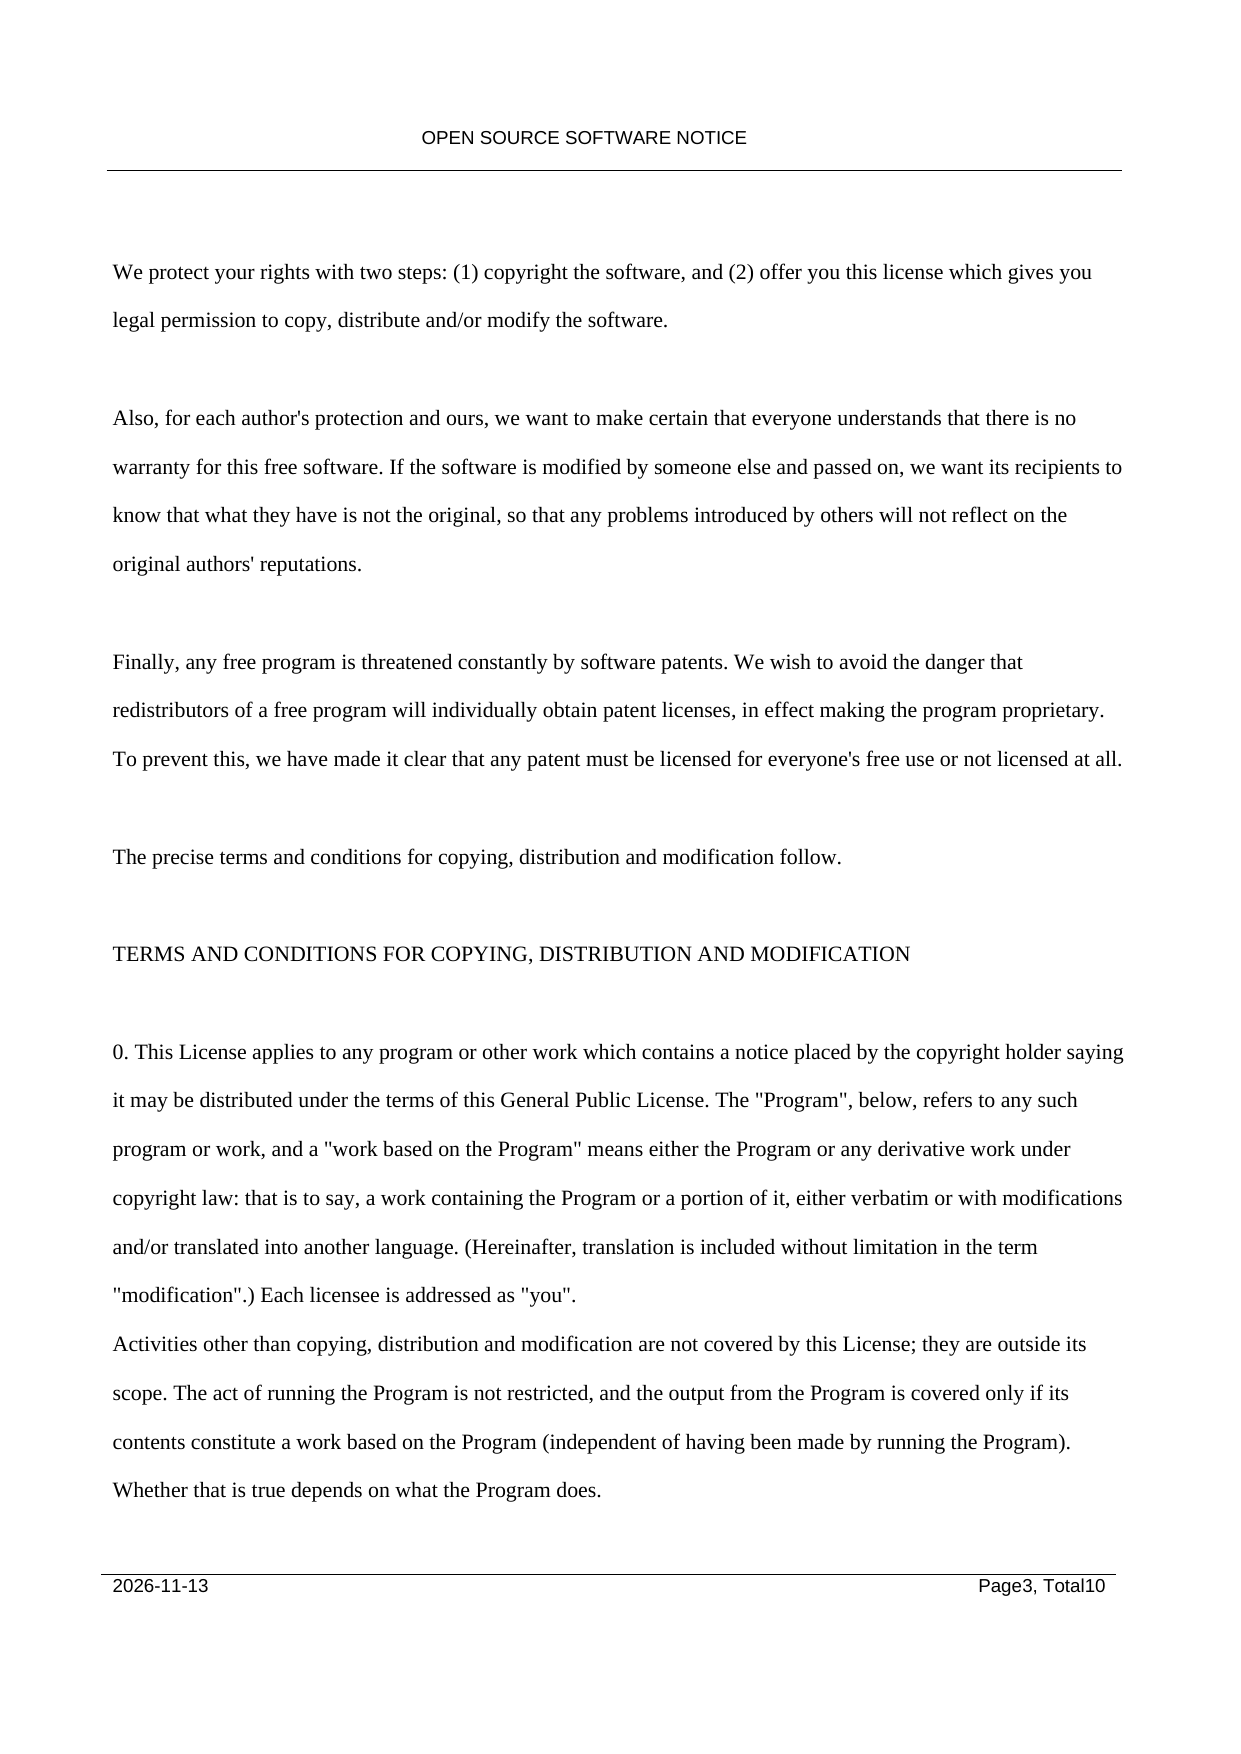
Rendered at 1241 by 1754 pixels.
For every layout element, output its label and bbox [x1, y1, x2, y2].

text [112, 206, 1128, 1506]
